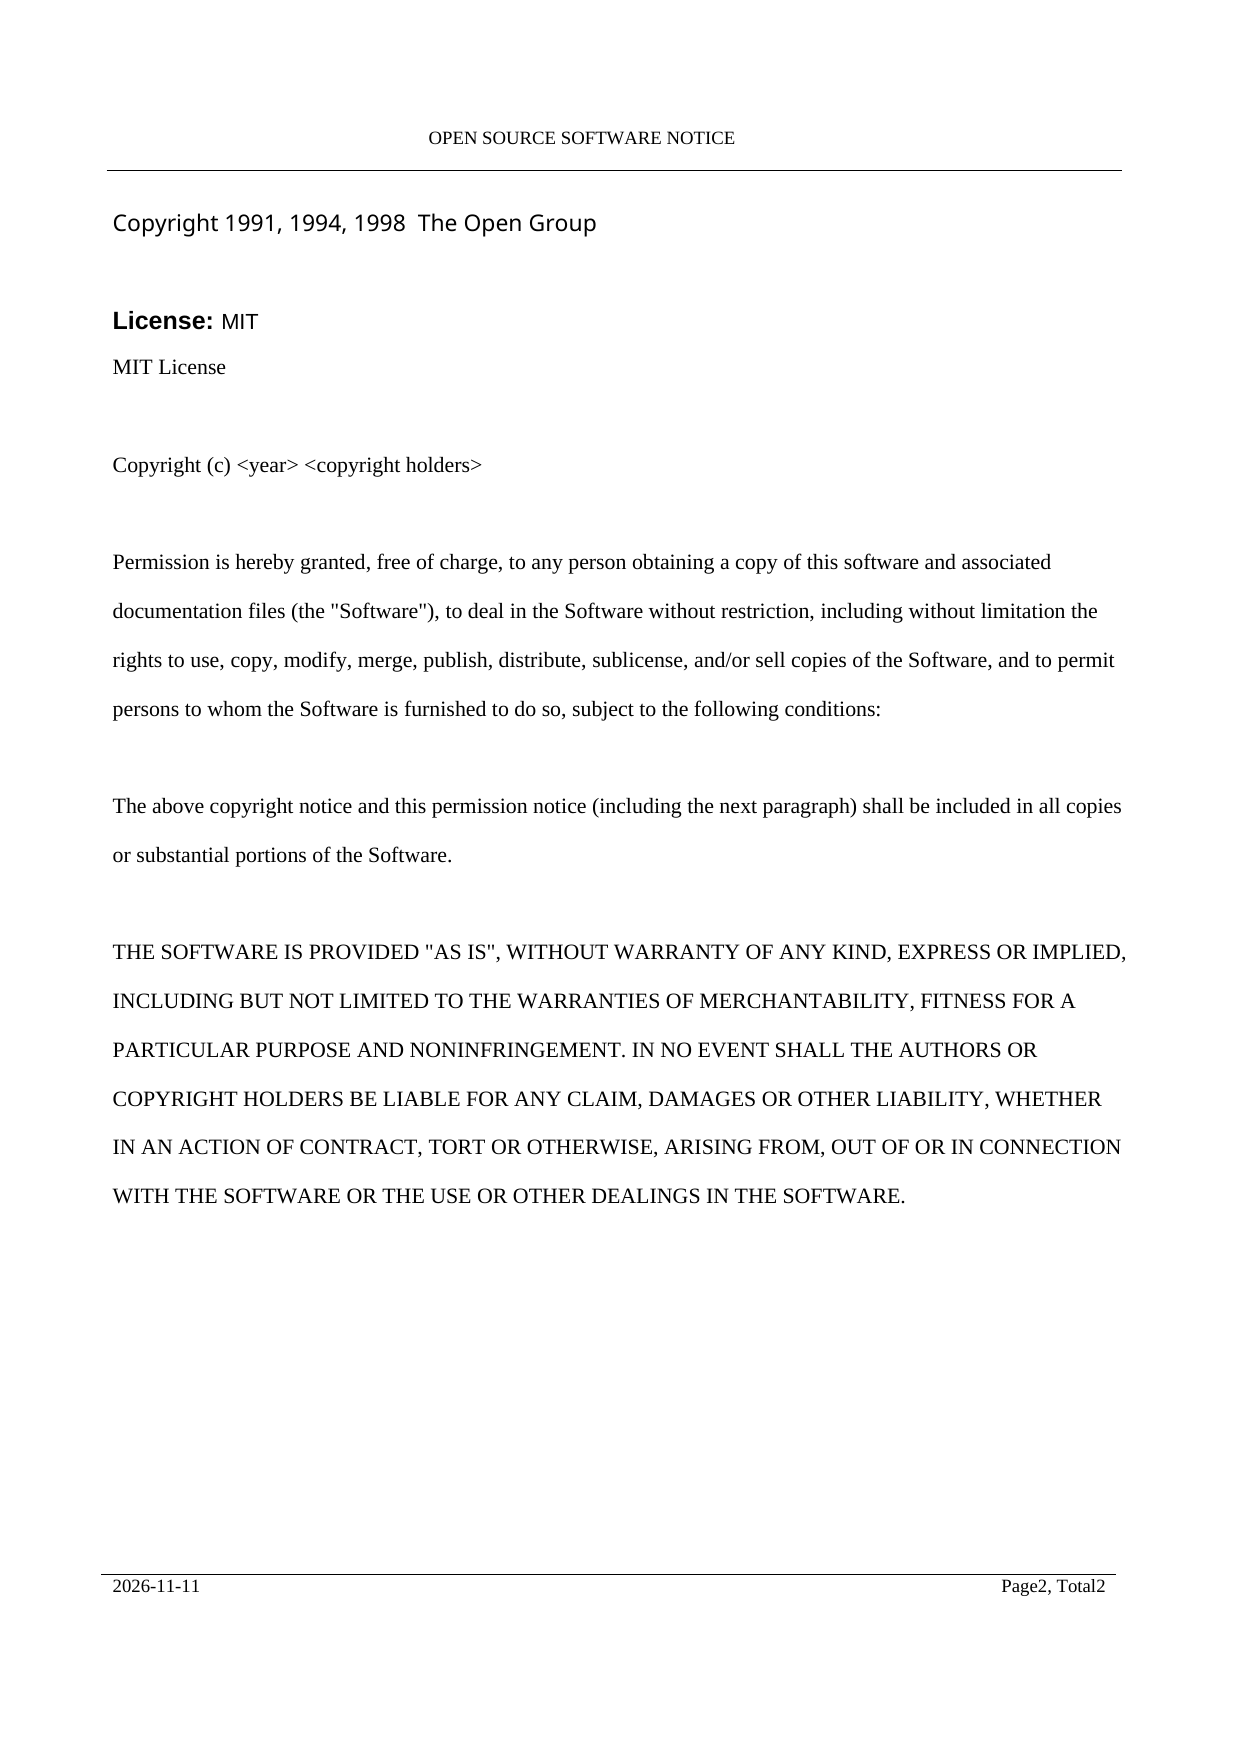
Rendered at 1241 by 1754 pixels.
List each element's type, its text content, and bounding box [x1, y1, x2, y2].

text MIT License Copyright (c) <year> <copyright holders> Permission is hereby granted, free of charge, to any person obtaining a copy of this software and associated documentation files (the "Software"), to deal in the Software without restriction, including without limitation the rights to use, copy, modify, merge, publish, distribute, sublicense, and/or sell copies of the Software, and to permit persons to whom the Software is furnished to do so, subject to the following conditions: The above copyright notice and this permission notice (including the next paragraph) shall be included in all copies or substantial portions of the Software. THE SOFTWARE IS PROVIDED "AS IS", WITHOUT WARRANTY OF ANY KIND, EXPRESS OR IMPLIED, INCLUDING BUT NOT LIMITED TO THE WARRANTIES OF MERCHANTABILITY, FITNESS FOR A PARTICULAR PURPOSE AND NONINFRINGEMENT. IN NO EVENT SHALL THE AUTHORS OR COPYRIGHT HOLDERS BE LIABLE FOR ANY CLAIM, DAMAGES OR OTHER LIABILITY, WHETHER IN AN ACTION OF CONTRACT, TORT OR OTHERWISE, ARISING FROM, OUT OF OR IN CONNECTION WITH THE SOFTWARE OR THE USE OR OTHER DEALINGS IN THE SOFTWARE. [112, 351, 1128, 1212]
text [112, 206, 1128, 288]
text License: MIT [112, 304, 1128, 336]
